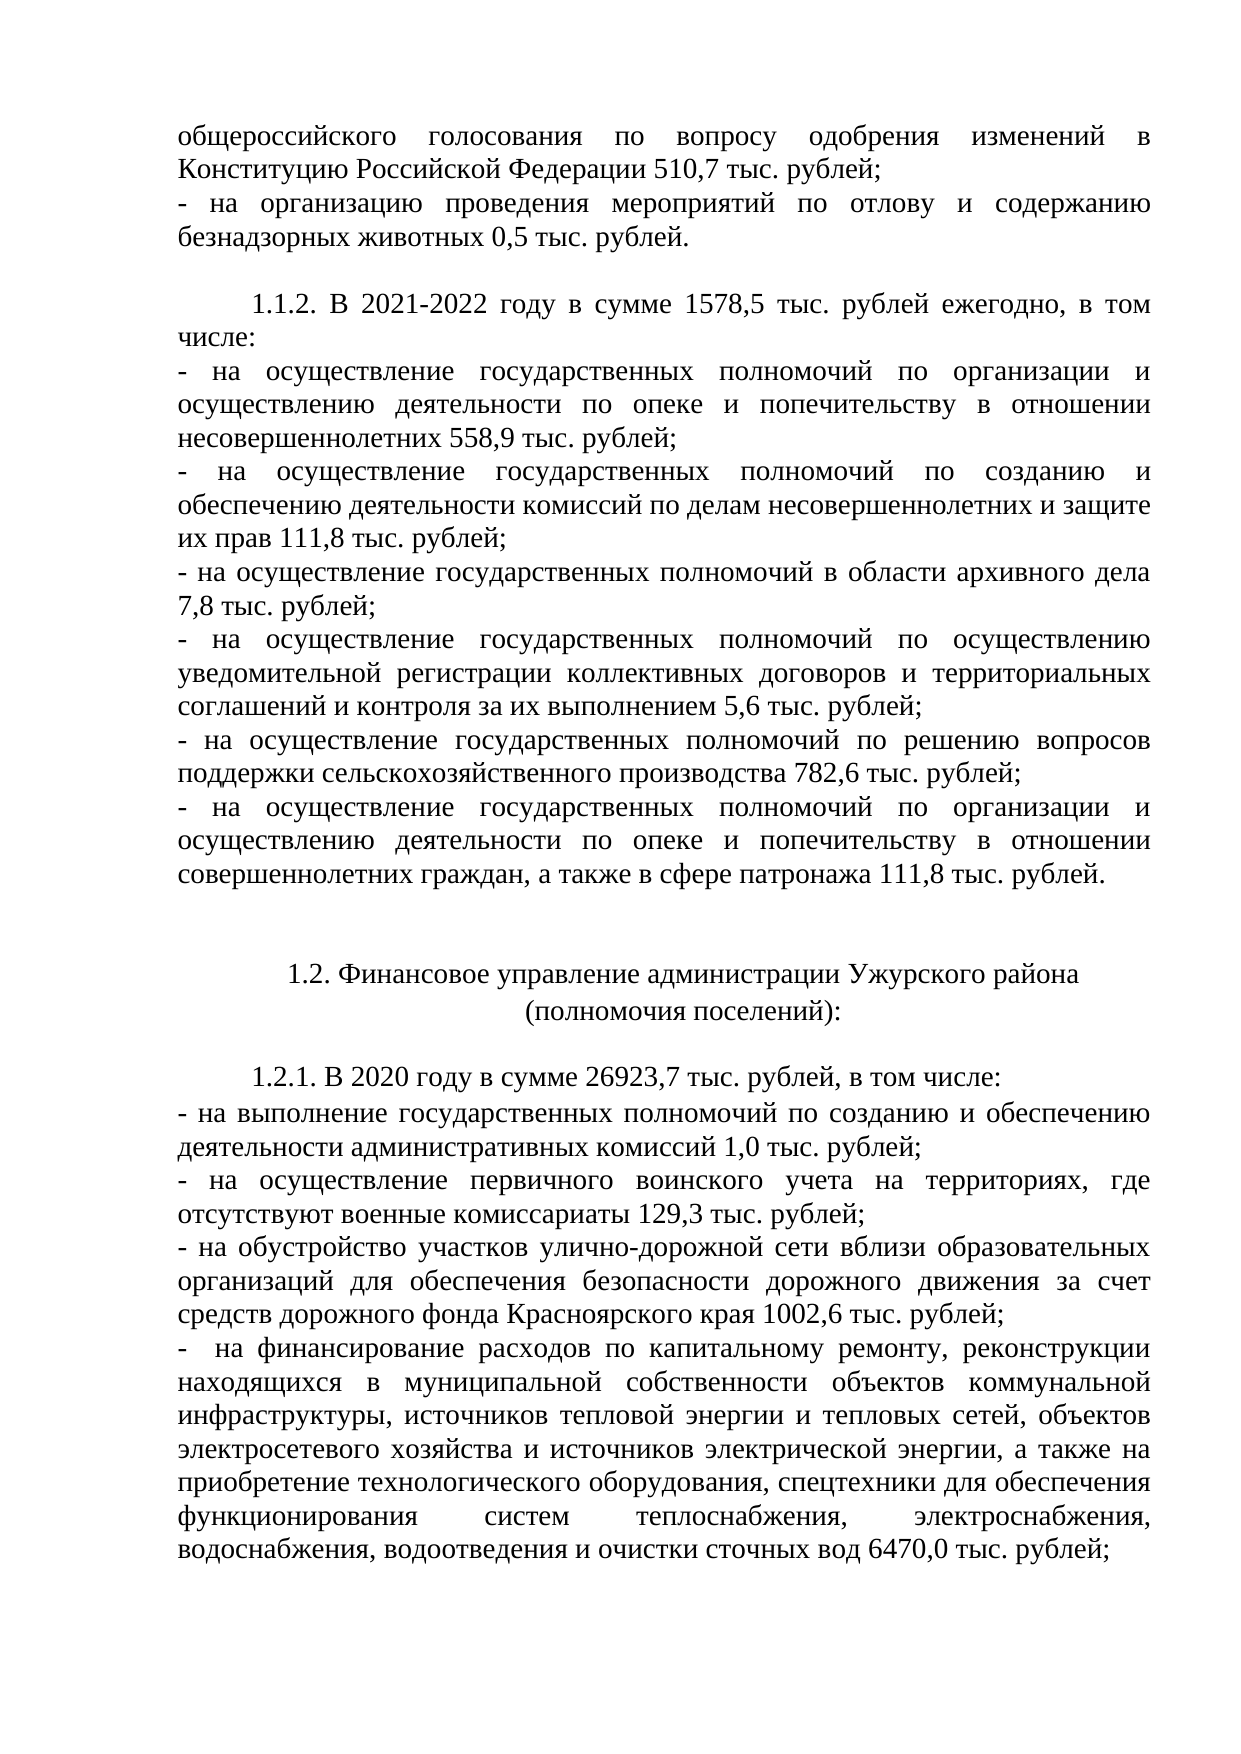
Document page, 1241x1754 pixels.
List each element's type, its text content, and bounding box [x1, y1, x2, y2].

text - на обустройство участков улично-дорожной сети вблизи образовательных организаций для обеспечения безопасности дорожного движения за счет средств дорожного фонда Красноярского края 1002,6 тыс. рублей; [177, 1229, 1152, 1330]
text - на осуществление государственных полномочий по решению вопросов поддержки сельскохозяйственного производства 782,6 тыс. рублей; [177, 722, 1152, 789]
text 1.2.1. В 2020 году в сумме 26923,7 тыс. рублей, в том числе: [177, 1059, 1152, 1093]
text - на осуществление первичного воинского учета на территориях, где отсутствуют военные комиссариаты 129,3 тыс. рублей; [177, 1162, 1152, 1229]
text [177, 118, 1152, 185]
text - на организацию проведения мероприятий по отлову и содержанию безнадзорных животных 0,5 тыс. рублей. [177, 185, 1152, 252]
text (полномочия поселений): [215, 993, 1152, 1026]
text - на осуществление государственных полномочий по организации и осуществлению деятельности по опеке и попечительству в отношении совершеннолетних граждан, а также в сфере патронажа 111,8 тыс. рублей. [177, 789, 1152, 889]
text 1.2. Финансовое управление администрации Ужурского района [215, 957, 1152, 990]
text - на осуществление государственных полномочий по осуществлению уведомительной регистрации коллективных договоров и территориальных соглашений и контроля за их выполнением 5,6 тыс. рублей; [177, 621, 1152, 722]
text 1.1.2. В 2021-2022 году в сумме 1578,5 тыс. рублей ежегодно, в том числе: [177, 286, 1152, 353]
text - на осуществление государственных полномочий по организации и осуществлению деятельности по опеке и попечительству в отношении несовершеннолетних 558,9 тыс. рублей; [177, 353, 1152, 453]
text - на выполнение государственных полномочий по созданию и обеспечению деятельности административных комиссий 1,0 тыс. рублей; [177, 1095, 1152, 1162]
text - на осуществление государственных полномочий в области архивного дела 7,8 тыс. рублей; [177, 554, 1152, 621]
text - на осуществление государственных полномочий по созданию и обеспечению деятельности комиссий по делам несовершеннолетних и защите их прав 111,8 тыс. рублей; [177, 453, 1152, 554]
text - на финансирование расходов по капитальному ремонту, реконструкции находящихся в муниципальной собственности объектов коммунальной инфраструктуры, источников тепловой энергии и тепловых сетей, объектов электросетевого хозяйства и источников электрической энергии, а также на приобретение технологического оборудования, спецтехники для обеспечения функционирования систем теплоснабжения, электроснабжения, водоснабжения, водоотведения и очистки сточных вод 6470,0 тыс. рублей; [177, 1330, 1152, 1565]
